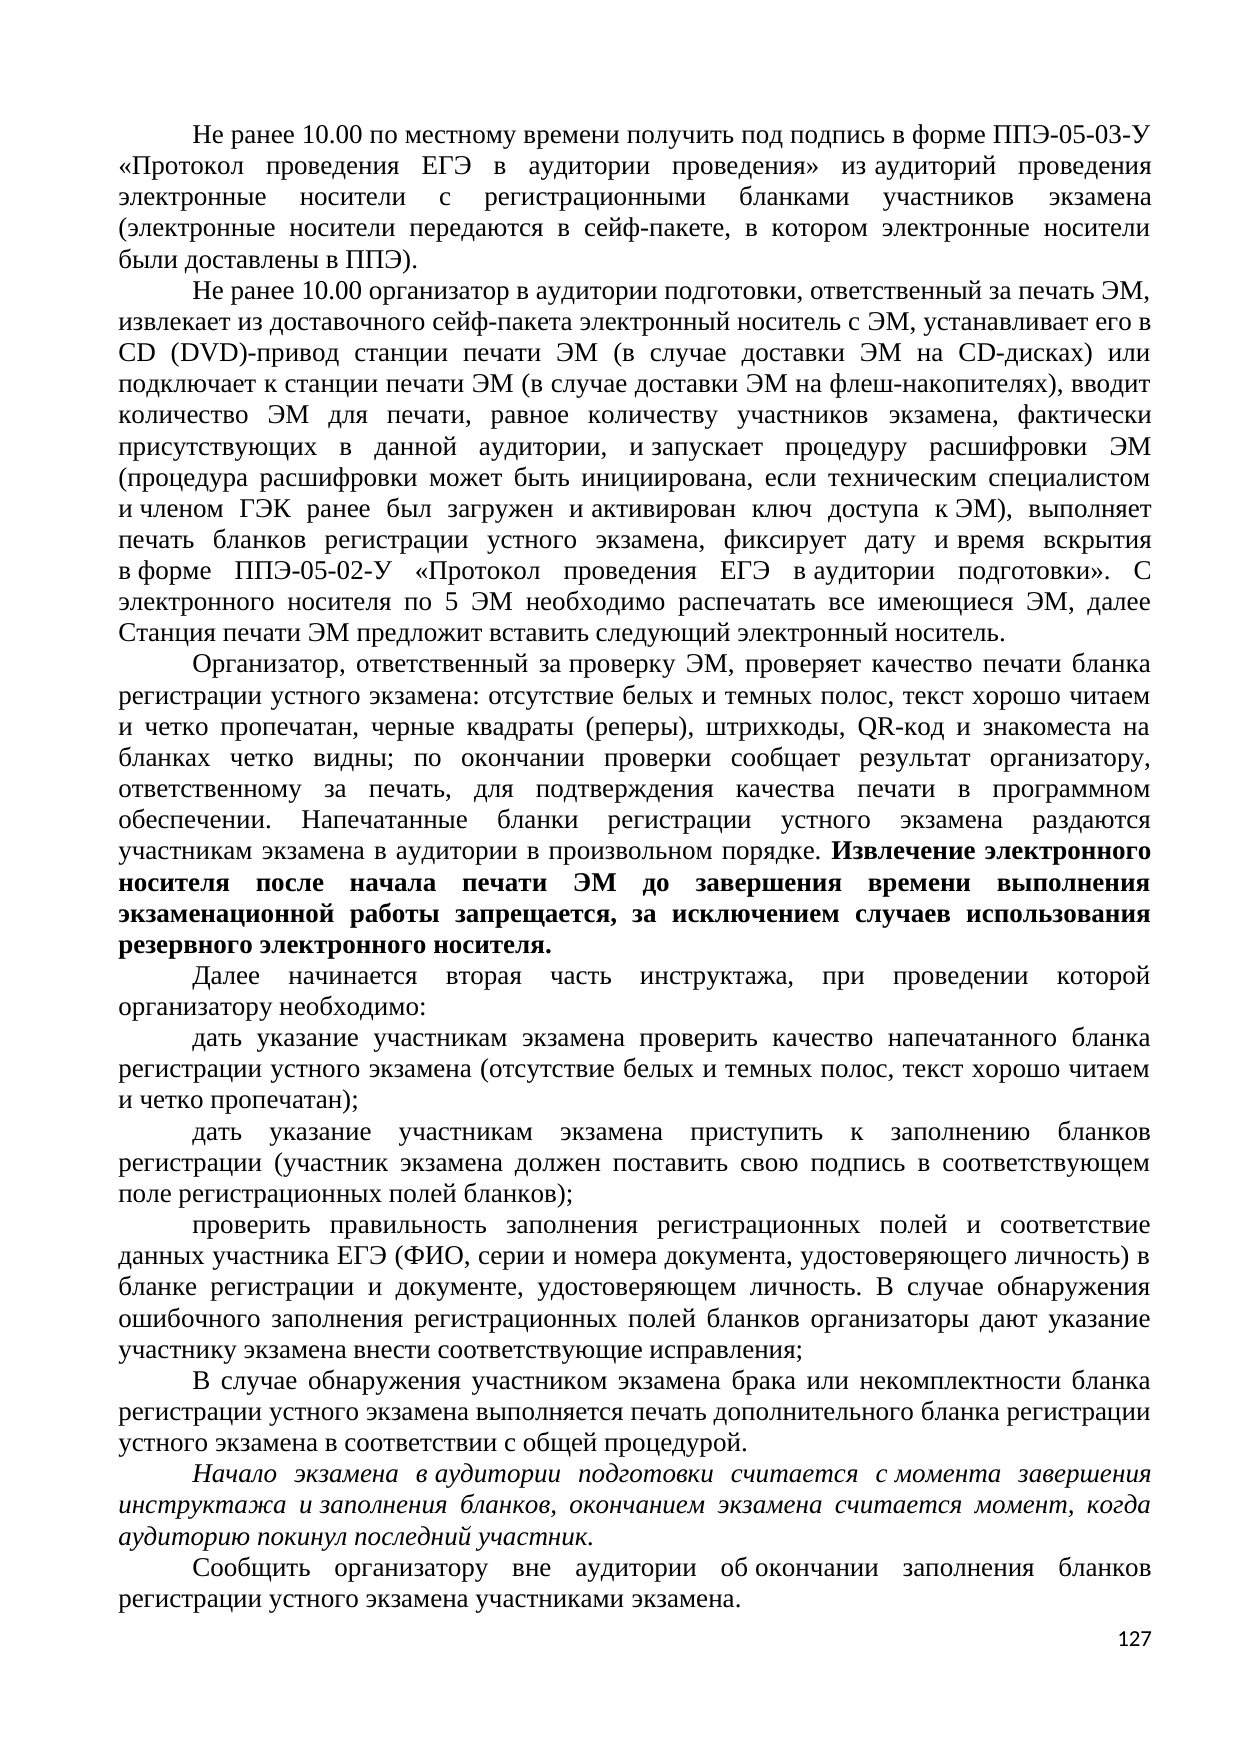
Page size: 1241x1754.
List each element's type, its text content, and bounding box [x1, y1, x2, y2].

text Начало экзамена в аудитории подготовки считается с момента завершения инструктажа и заполнения бланков, окончанием экзамена считается момент, когда аудиторию покинул последний участник. [118, 1457, 1152, 1551]
text Не ранее 10.00 по местному времени получить под подпись в форме ППЭ-05-03-У «Протокол проведения ЕГЭ в аудитории проведения» из аудиторий проведения электронные носители с регистрационными бланками участников экзамена (электронные носители передаются в сейф-пакете, в котором электронные носители были доставлены в ППЭ). [118, 118, 1152, 274]
text Не ранее 10.00 организатор в аудитории подготовки, ответственный за печать ЭМ, извлекает из доставочного сейф-пакета электронный носитель с ЭМ, устанавливает его в CD (DVD)-привод станции печати ЭМ (в случае доставки ЭМ на CD-дисках) или подключает к станции печати ЭМ (в случае доставки ЭМ на флеш-накопителях), вводит количество ЭМ для печати, равное количеству участников экзамена, фактически присутствующих в данной аудитории, и запускает процедуру расшифровки ЭМ (процедура расшифровки может быть инициирована, если техническим специалистом и членом ГЭК ранее был загружен и активирован ключ доступа к ЭМ), выполняет печать бланков регистрации устного экзамена, фиксирует дату и время вскрытия в форме ППЭ-05-02-У «Протокол проведения ЕГЭ в аудитории подготовки». С электронного носителя по 5 ЭМ необходимо распечатать все имеющиеся ЭМ, далее Станция печати ЭМ предложит вставить следующий электронный носитель. [118, 274, 1152, 648]
text дать указание участникам экзамена проверить качество напечатанного бланка регистрации устного экзамена (отсутствие белых и темных полос, текст хорошо читаем и четко пропечатан); [118, 1021, 1152, 1115]
text Организатор, ответственный за проверку ЭМ, проверяет качество печати бланка регистрации устного экзамена: отсутствие белых и темных полос, текст хорошо читаем и четко пропечатан, черные квадраты (реперы), штрихкоды, QR-код и знакоместа на бланках четко видны; по окончании проверки сообщает результат организатору, ответственному за печать, для подтверждения качества печати в программном обеспечении. Напечатанные бланки регистрации устного экзамена раздаются участникам экзамена в аудитории в произвольном порядке. Извлечение электронного носителя после начала печати ЭМ до завершения времени выполнения экзаменационной работы запрещается, за исключением случаев использования резервного электронного носителя. [118, 648, 1152, 959]
text Далее начинается вторая часть инструктажа, при проведении которой организатору необходимо: [118, 959, 1152, 1021]
text проверить правильность заполнения регистрационных полей и соответствие данных участника ЕГЭ (ФИО, серии и номера документа, удостоверяющего личность) в бланке регистрации и документе, удостоверяющем личность. В случае обнаружения ошибочного заполнения регистрационных полей бланков организаторы дают указание участнику экзамена внести соответствующие исправления; [118, 1208, 1152, 1364]
text В случае обнаружения участником экзамена брака или некомплектности бланка регистрации устного экзамена выполняется печать дополнительного бланка регистрации устного экзамена в соответствии с общей процедурой. [118, 1364, 1152, 1457]
text дать указание участникам экзамена приступить к заполнению бланков регистрации (участник экзамена должен поставить свою подпись в соответствующем поле регистрационных полей бланков); [118, 1115, 1152, 1208]
text Сообщить организатору вне аудитории об окончании заполнения бланков регистрации устного экзамена участниками экзамена. [118, 1551, 1152, 1613]
